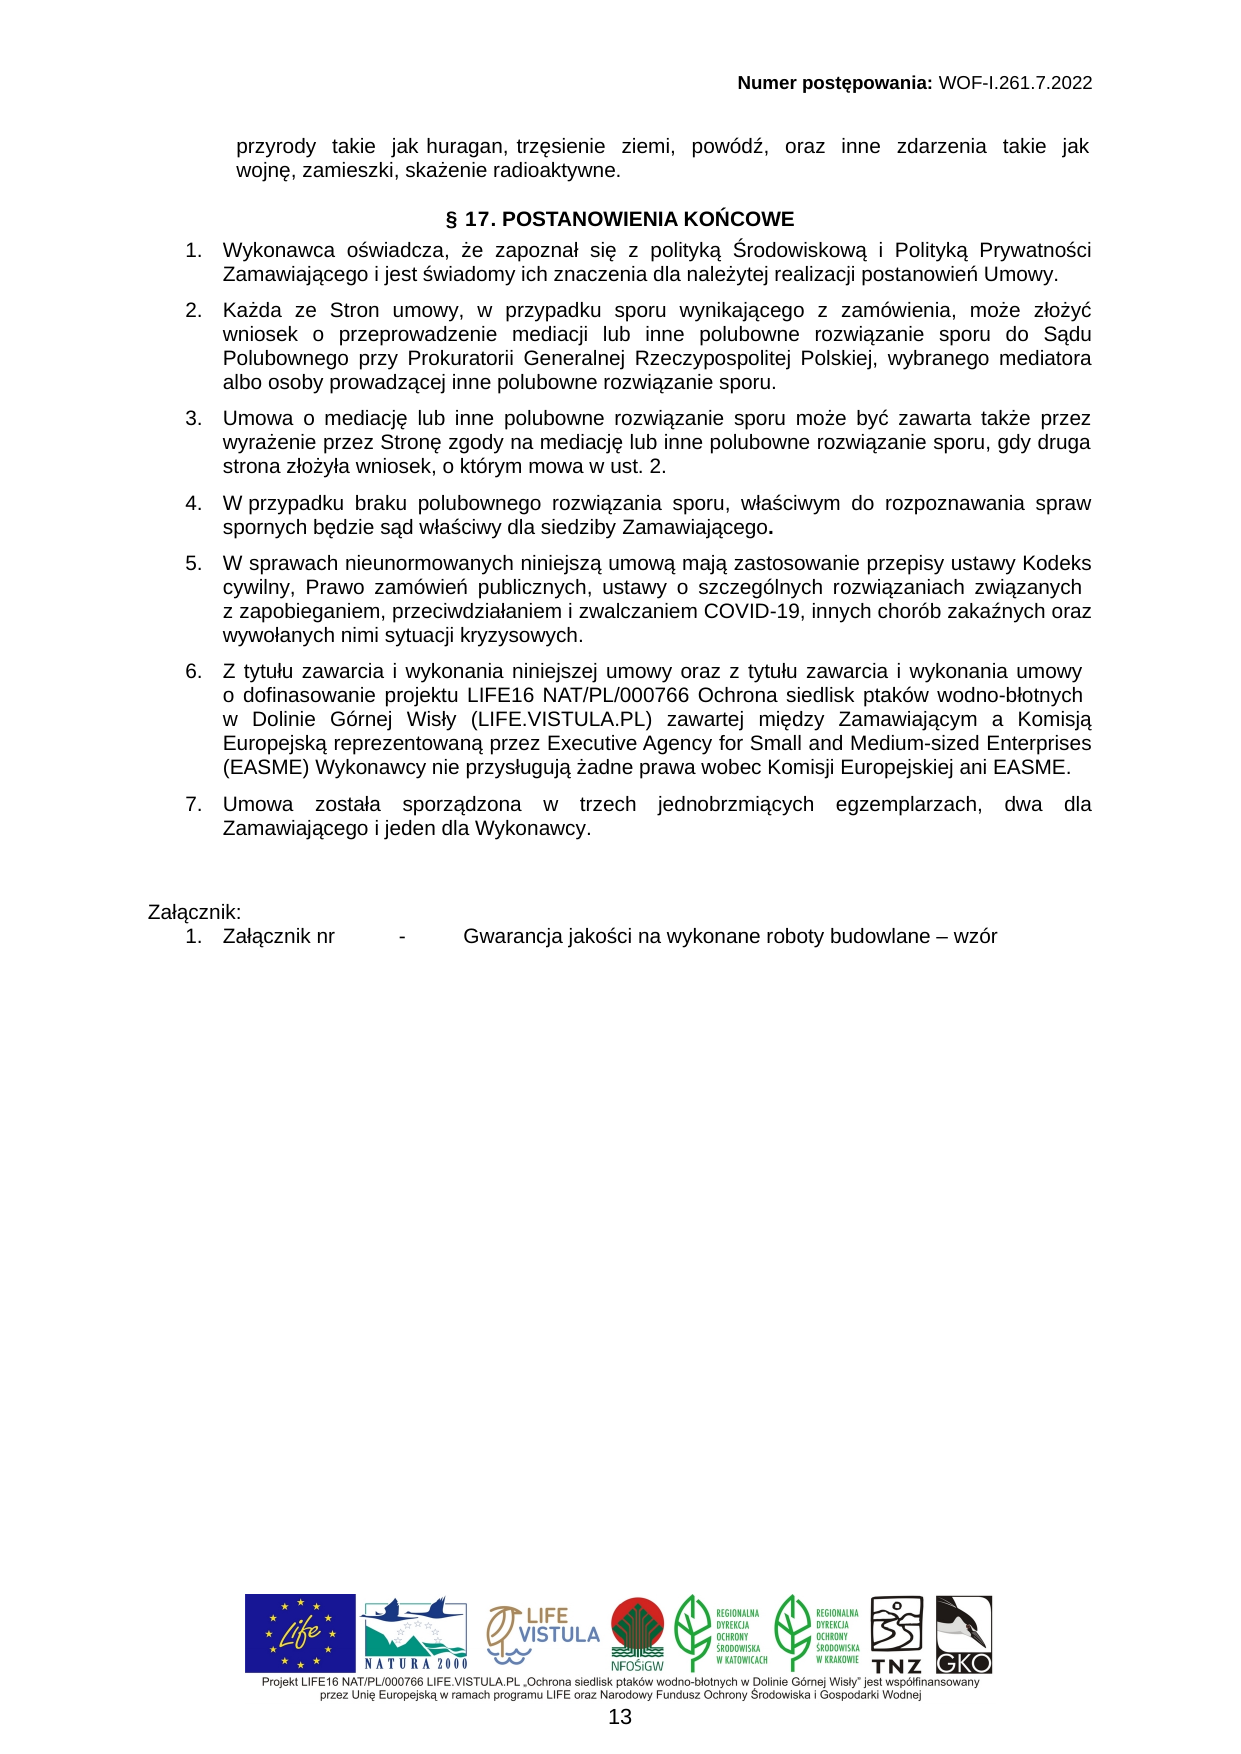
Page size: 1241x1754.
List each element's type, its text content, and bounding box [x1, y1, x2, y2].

list W sprawach nieunormowanych niniejszą umową mają zastosowanie przepisy ustawy Kodeks cywilny, Prawo zamówień publicznych, ustawy o szczególnych rozwiązaniach związanych z zapobieganiem, przeciwdziałaniem i zwalczaniem COVID-19, innych chorób zakaźnych oraz wywołanych nimi sytuacji kryzysowych. [185, 551, 1093, 647]
text Załącznik: [148, 900, 1093, 924]
list W przypadku braku polubownego rozwiązania sporu, właściwym do rozpoznawania spraw spornych będzie sąd właściwy dla siedziby Zamawiającego. [185, 491, 1093, 538]
picture [245, 1594, 995, 1704]
list Wykonawca oświadcza, że zapoznał się z polityką Środowiskową i Polityką Prywatności Zamawiającego i jest świadomy ich znaczenia dla należytej realizacji postanowień Umowy. [185, 237, 1093, 285]
list Z tytułu zawarcia i wykonania niniejszej umowy oraz z tytułu zawarcia i wykonania umowy o dofinasowanie projektu LIFE16 NAT/PL/000766 Ochrona siedlisk ptaków wodno-błotnych w Dolinie Górnej Wisły (LIFE.VISTULA.PL) zawartej między Zamawiającym a Komisją Europejską reprezentowaną przez Executive Agency for Small and Medium-sized Enterprises (EASME) Wykonawcy nie przysługują żadne prawa wobec Komisji Europejskiej ani EASME. [185, 659, 1093, 779]
list Każda ze Stron umowy, w przypadku sporu wynikającego z zamówienia, może złożyć wniosek o przeprowadzenie mediacji lub inne polubowne rozwiązanie sporu do Sądu Polubownego przy Prokuratorii Generalnej Rzeczypospolitej Polskiej, wybranego mediatora albo osoby prowadzącej inne polubowne rozwiązanie sporu. [185, 298, 1093, 394]
list Umowa o mediację lub inne polubowne rozwiązanie sporu może być zawarta także przez wyrażenie przez Stronę zgody na mediację lub inne polubowne rozwiązanie sporu, gdy druga strona złożyła wniosek, o którym mowa w ust. 2. [185, 406, 1093, 478]
list Załącznik nr - Gwarancja jakości na wykonane roboty budowlane – wzór [185, 924, 1093, 948]
subtitle § 17. POSTANOWIENIA KOŃCOWE [148, 207, 1093, 231]
list Umowa została sporządzona w trzech jednobrzmiących egzemplarzach, dwa dla Zamawiającego i jeden dla Wykonawcy. [185, 792, 1093, 839]
